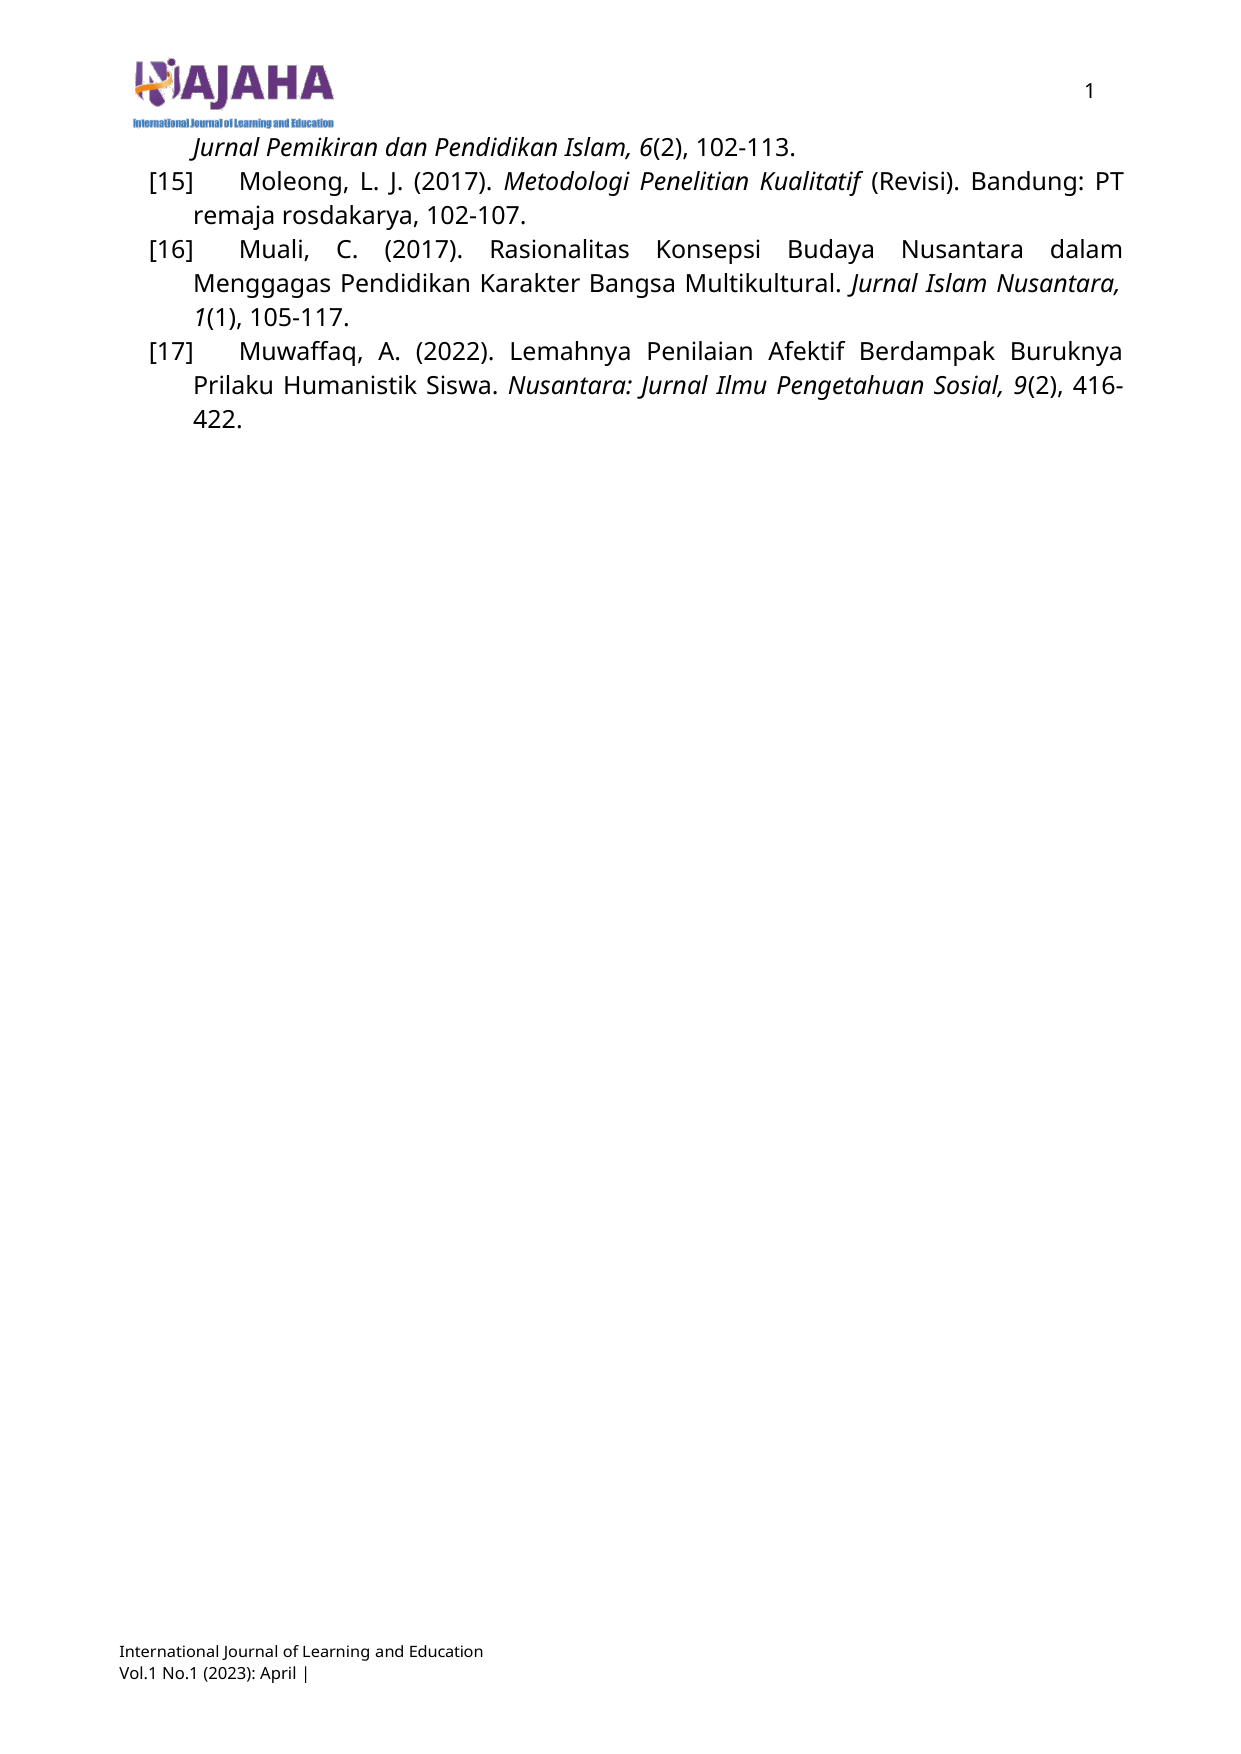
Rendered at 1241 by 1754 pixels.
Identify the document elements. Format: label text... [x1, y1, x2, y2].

picture [127, 55, 340, 131]
list Moleong, L. J. (2017). Metodologi Penelitian Kualitatif (Revisi). Bandung: PT remaja rosdakarya, 102-107. [148, 163, 1124, 231]
list Muali, C. (2017). Rasionalitas Konsepsi Budaya Nusantara dalam Menggagas Pendidikan Karakter Bangsa Multikultural. Jurnal Islam Nusantara, 1(1), 105-117. [148, 231, 1124, 333]
list Muwaffaq, A. (2022). Lemahnya Penilaian Afektif Berdampak Buruknya Prilaku Humanistik Siswa. Nusantara: Jurnal Ilmu Pengetahuan Sosial, 9(2), 416-422. [148, 333, 1124, 436]
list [148, 129, 1124, 163]
